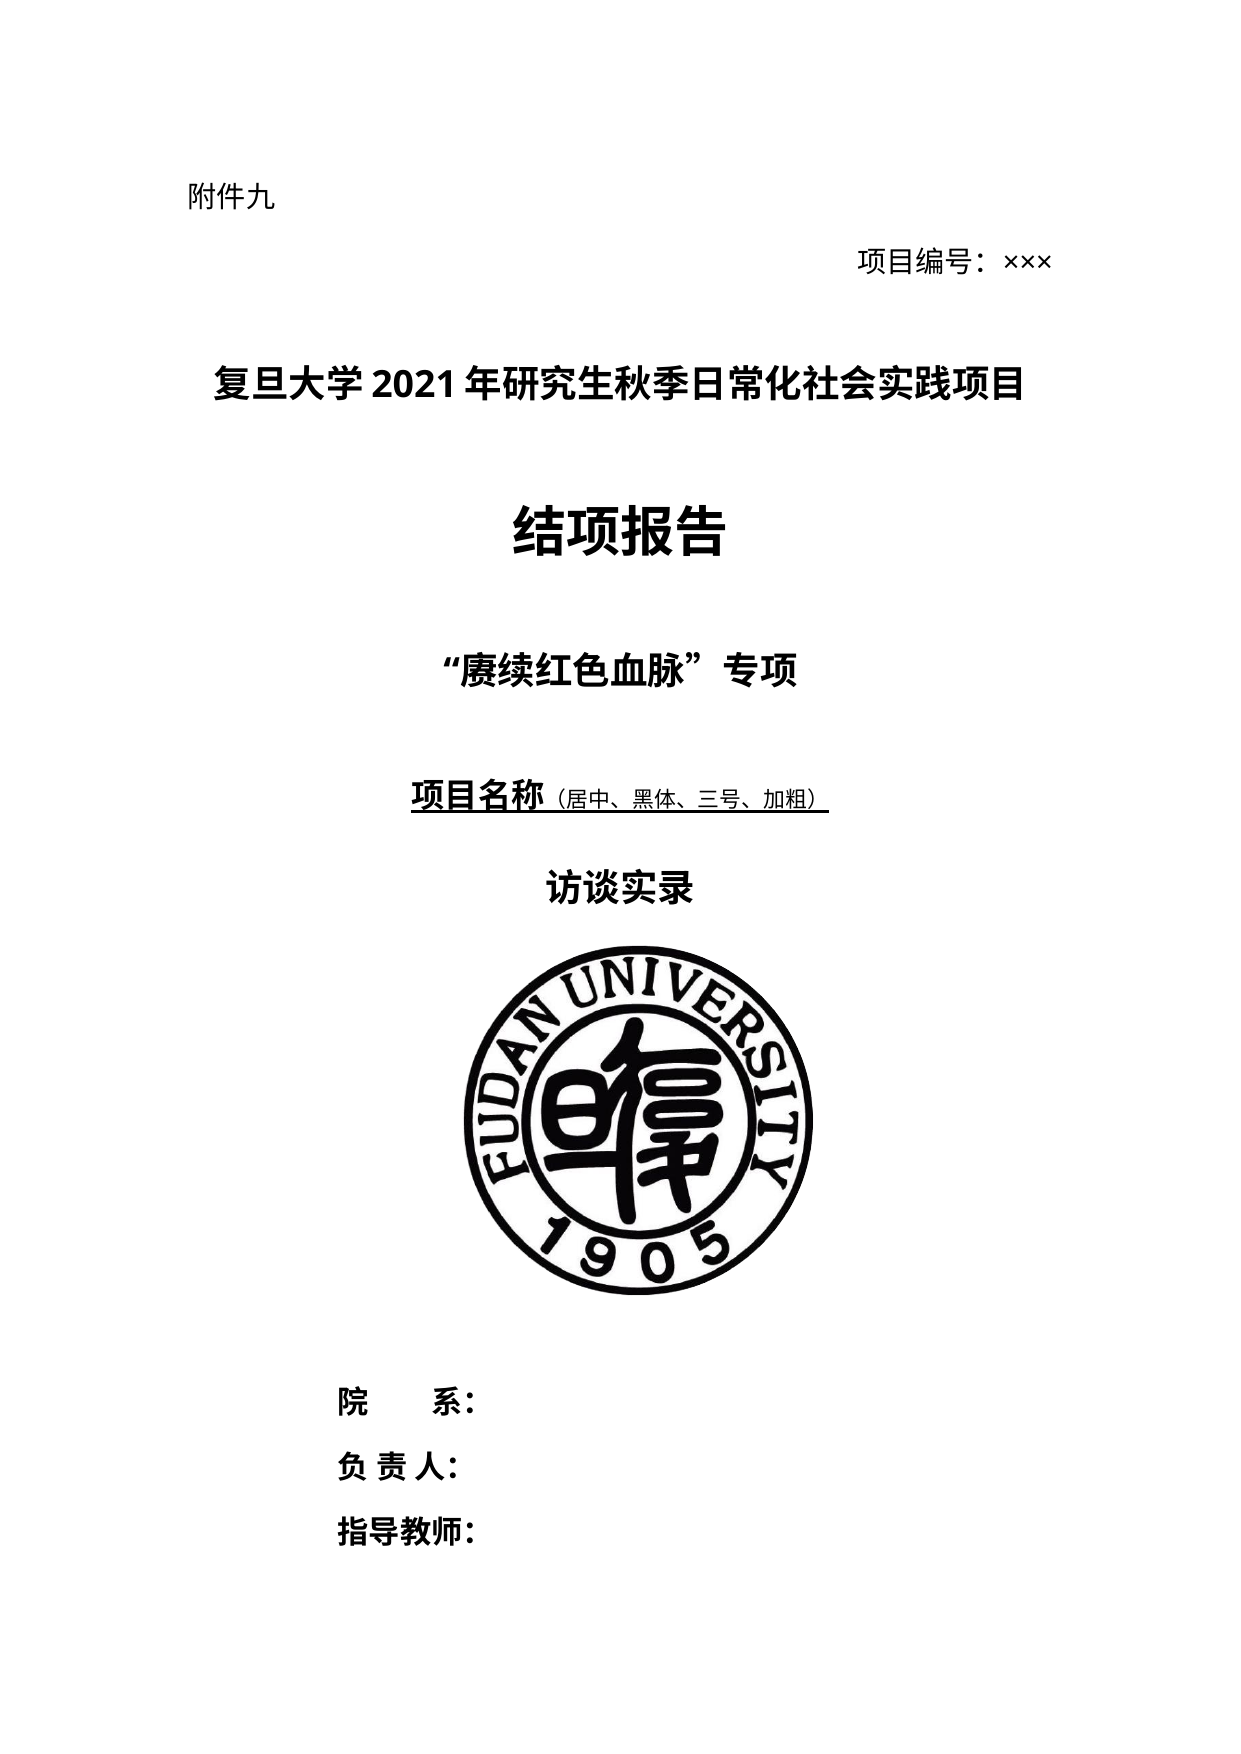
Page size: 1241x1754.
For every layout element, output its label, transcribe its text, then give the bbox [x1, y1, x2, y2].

text “赓续红色血脉”专项 [187, 641, 1053, 696]
text 项目名称（居中、黑体、三号、加粗） [187, 761, 1053, 826]
text 项目编号：××× [187, 227, 1053, 292]
text 结项报告 [187, 479, 1053, 576]
text 附件九 [187, 162, 1053, 227]
text 复旦大学2021年研究生秋季日常化社会实践项目 [187, 349, 1053, 414]
text 负 责 人： [187, 1432, 1053, 1497]
text 院 系： [187, 1367, 1053, 1432]
text 访谈实录 [187, 858, 1053, 912]
picture [462, 944, 814, 1296]
text 指导教师： [187, 1497, 1053, 1562]
